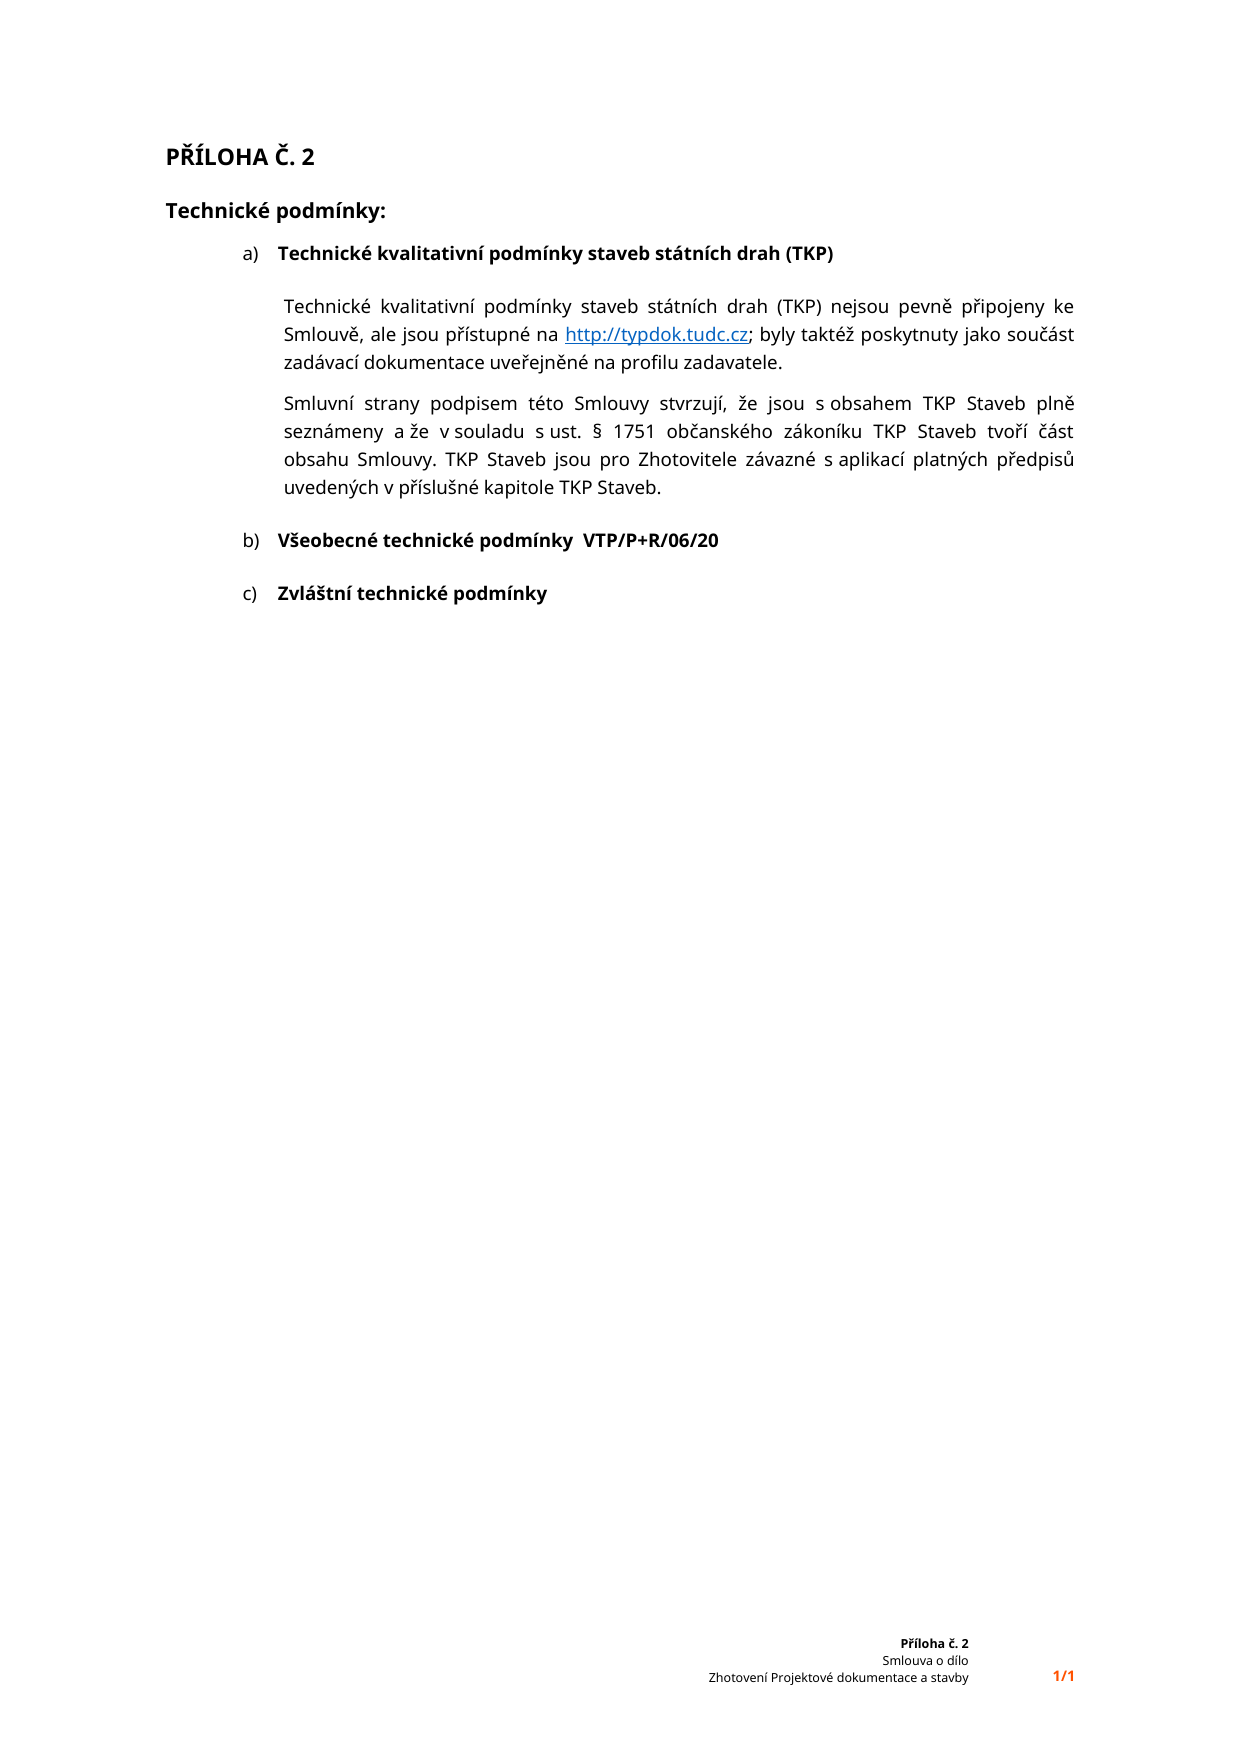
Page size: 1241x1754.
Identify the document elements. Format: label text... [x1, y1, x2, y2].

text Všeobecné technické podmínky VTP/P+R/06/20 [242, 527, 1075, 552]
text Příloha č. 2 [165, 141, 1075, 173]
text Technické podmínky: [165, 197, 1075, 225]
text Zvláštní technické podmínky [242, 580, 1075, 606]
list Technické kvalitativní podmínky staveb státních drah (TKP) [242, 240, 1075, 266]
text Technické kvalitativní podmínky staveb státních drah (TKP) nejsou pevně připojeny ke Smlouvě, ale jsou přístupné na http://typdok.tudc.cz; byly taktéž poskytnuty jako součást zadávací dokumentace uveřejněné na profilu zadavatele. [283, 293, 1075, 375]
text Smluvní strany podpisem této Smlouvy stvrzují, že jsou s obsahem TKP Staveb plně seznámeny a že v souladu s ust. § 1751 občanského zákoníku TKP Staveb tvoří část obsahu Smlouvy. TKP Staveb jsou pro Zhotovitele závazné s aplikací platných předpisů uvedených v příslušné kapitole TKP Staveb. [283, 390, 1075, 499]
